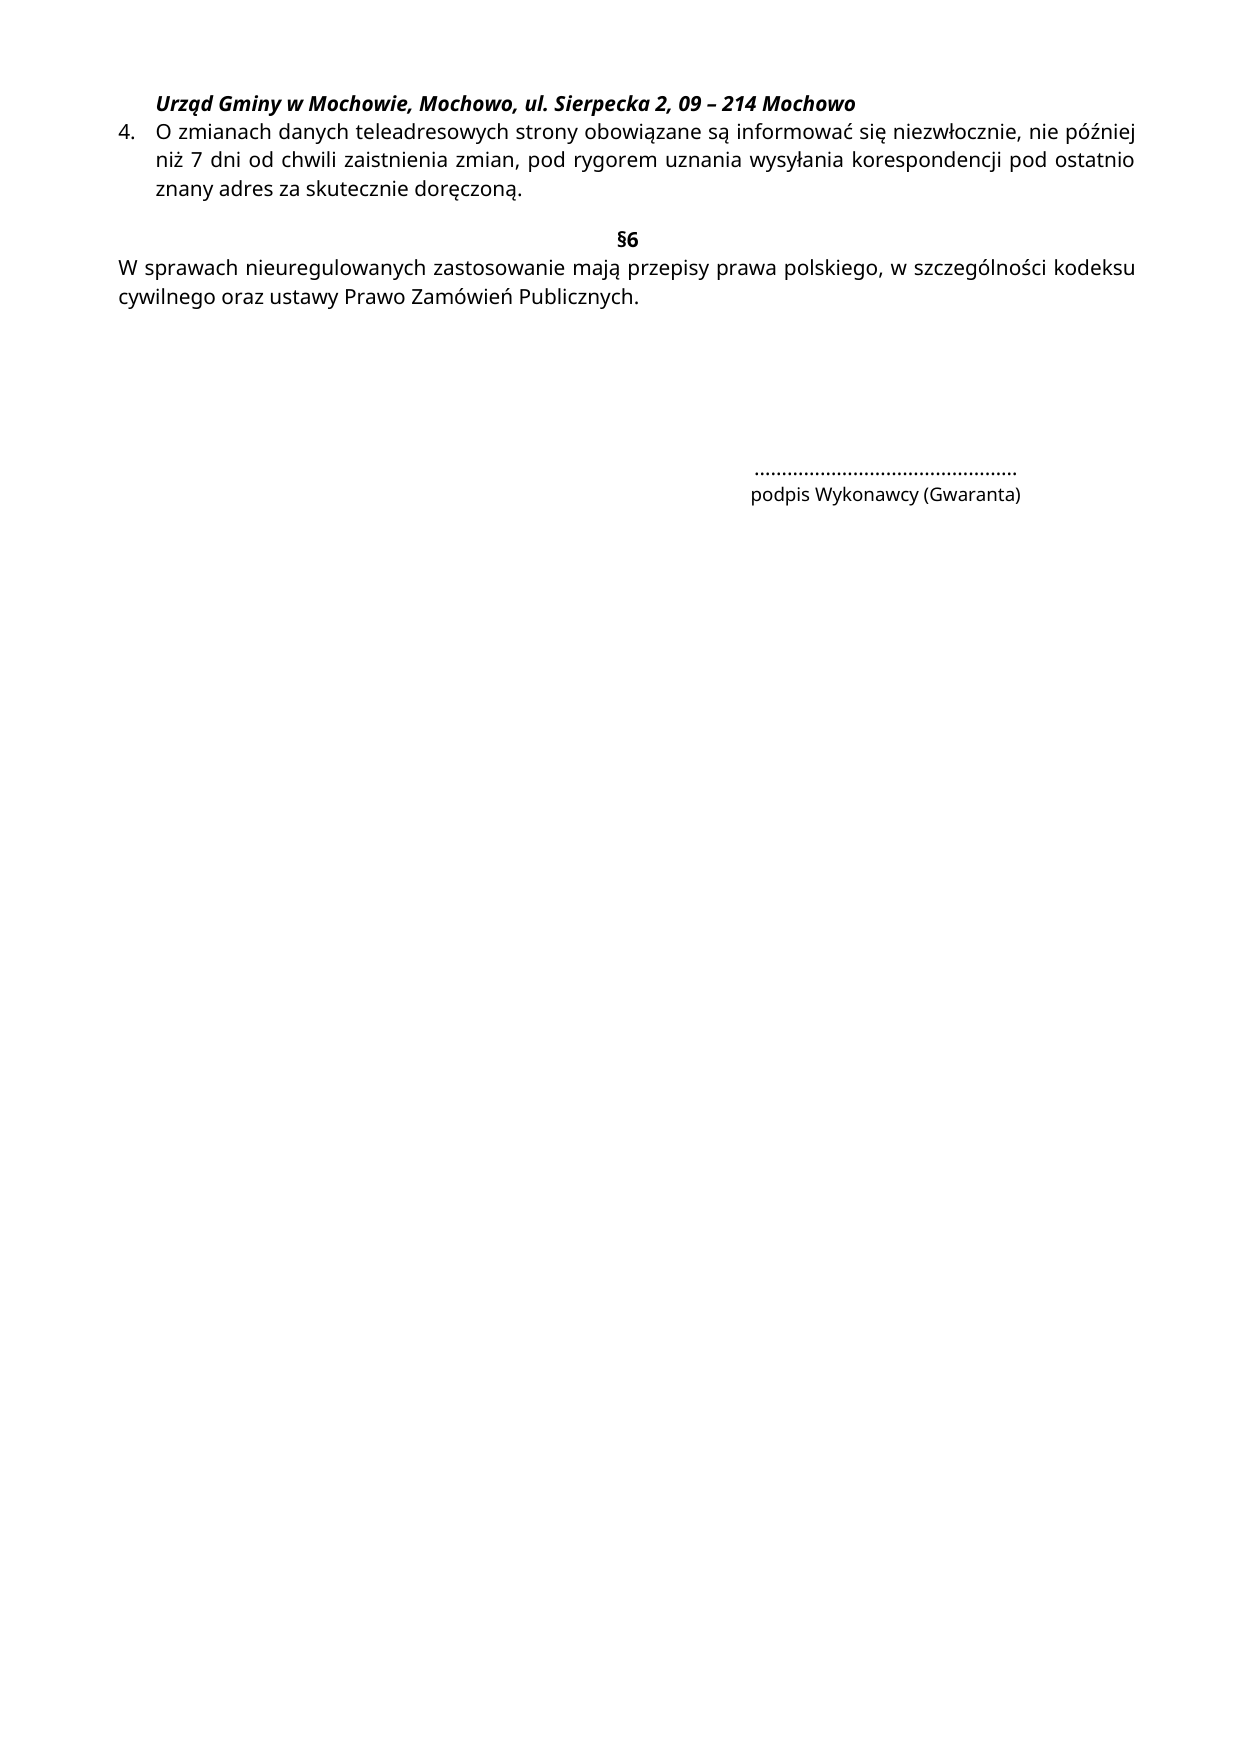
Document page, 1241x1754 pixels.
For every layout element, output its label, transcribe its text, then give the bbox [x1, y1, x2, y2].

text Urząd Gminy w Mochowie, Mochowo, ul. Sierpecka 2, 09 – 214 Mochowo [155, 89, 1137, 117]
text ………………………………………… [561, 453, 1137, 481]
text W sprawach nieuregulowanych zastosowanie mają przepisy prawa polskiego, w szczególności kodeksu cywilnego oraz ustawy Prawo Zamówień Publicznych. [118, 253, 1137, 310]
list O zmianach danych teleadresowych strony obowiązane są informować się niezwłocznie, nie później niż 7 dni od chwili zaistnienia zmian, pod rygorem uznania wysyłania korespondencji pod ostatnio znany adres za skutecznie doręczoną. [118, 117, 1137, 202]
list §6 [118, 225, 1137, 253]
text podpis Wykonawcy (Gwaranta) [561, 481, 1137, 507]
